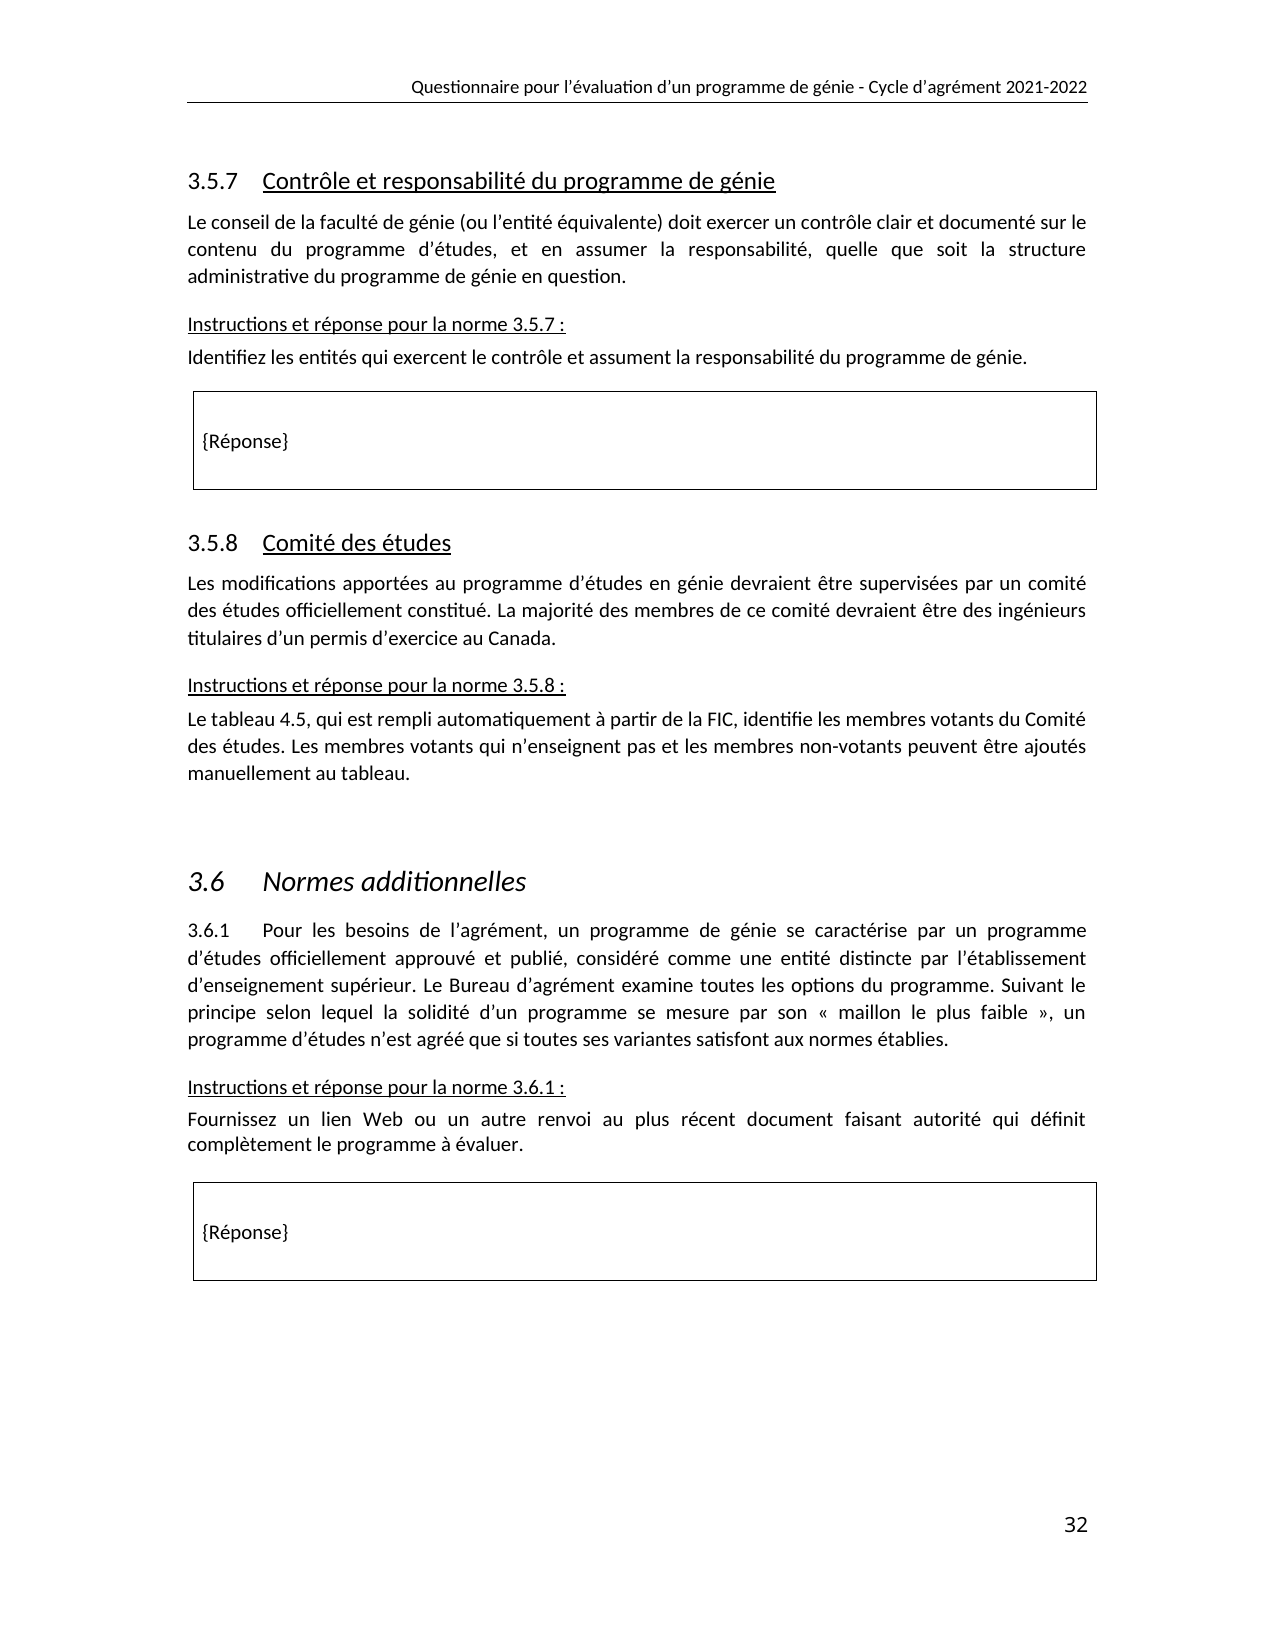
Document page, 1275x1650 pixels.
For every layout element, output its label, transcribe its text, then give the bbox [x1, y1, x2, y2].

text Fournissez un lien Web ou un autre renvoi au plus récent document faisant autorité qui définit complètement le programme à évaluer. [187, 1106, 1088, 1157]
text {Réponse} [194, 1209, 1096, 1245]
subtitle 3.5.7 Contrôle et responsabilité du programme de génie [187, 168, 1088, 195]
text Identifiez les entités qui exercent le contrôle et assument la responsabilité du programme de génie. [187, 343, 1088, 370]
subtitle 3.5.8 Comité des études [187, 529, 1088, 557]
text Le tableau 4.5, qui est rempli automatiquement à partir de la FIC, identifie les membres votants du Comité des études. Les membres votants qui n’enseignent pas et les membres non-votants peuvent être ajoutés manuellement au tableau. [187, 704, 1088, 786]
text 3.6.1 Pour les besoins de l’agrément, un programme de génie se caractérise par un programme d’études officiellement approuvé et publié, considéré comme une entité distincte par l’établissement d’enseignement supérieur. Le Bureau d’agrément examine toutes les options du programme. Suivant le principe selon lequel la solidité d’un programme se mesure par son « maillon le plus faible », un programme d’études n’est agréé que si toutes ses variantes satisfont aux normes établies. [187, 916, 1088, 1052]
text Instructions et réponse pour la norme 3.6.1 : [187, 1072, 1088, 1099]
subtitle 3.6 Normes additionnelles [187, 863, 1088, 899]
text {Réponse} [194, 418, 1096, 454]
text Le conseil de la faculté de génie (ou l’entité équivalente) doit exercer un contrôle clair et documenté sur le contenu du programme d’études, et en assumer la responsabilité, quelle que soit la structure administrative du programme de génie en question. [187, 208, 1088, 289]
text Instructions et réponse pour la norme 3.5.7 : [187, 310, 1088, 337]
text Instructions et réponse pour la norme 3.5.8 : [187, 671, 1088, 698]
text Les modifications apportées au programme d’études en génie devraient être supervisées par un comité des études officiellement constitué. La majorité des membres de ce comité devraient être des ingénieurs titulaires d’un permis d’exercice au Canada. [187, 569, 1088, 650]
